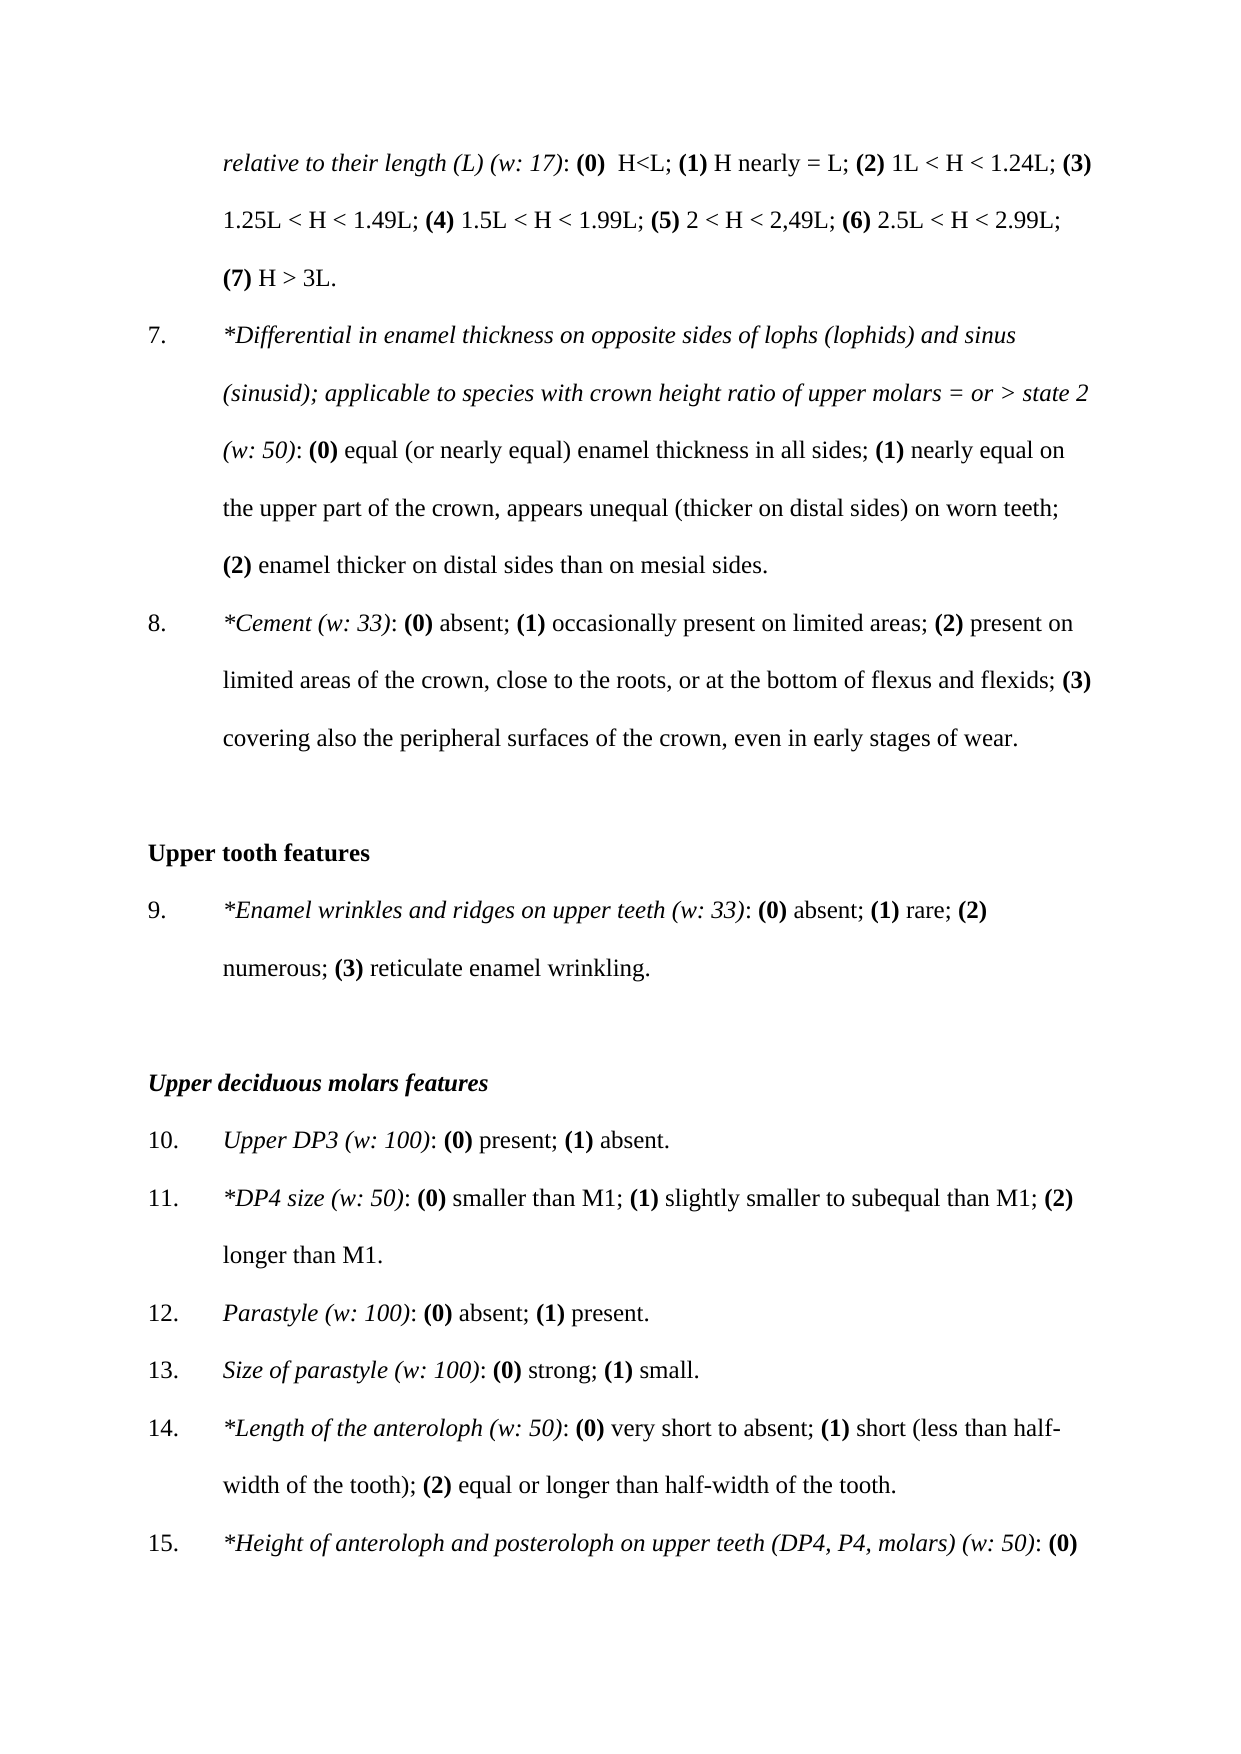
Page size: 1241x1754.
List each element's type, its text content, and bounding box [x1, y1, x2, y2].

text 13. Size of parastyle (w: 100): (0) strong; (1) small. [148, 1355, 1093, 1384]
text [148, 148, 1093, 291]
text 7. *Differential in enamel thickness on opposite sides of lophs (lophids) and sinus (sinusid); applicable to species with crown height ratio of upper molars = or > state 2 (w: 50): (0) equal (or nearly equal) enamel thickness in all sides; (1) nearly equal on the upper part of the crown, appears unequal (thicker on distal sides) on worn teeth; (2) enamel thicker on distal sides than on mesial sides. [148, 320, 1093, 579]
text 12. Parastyle (w: 100): (0) absent; (1) present. [148, 1298, 1093, 1326]
text 10. Upper DP3 (w: 100): (0) present; (1) absent. [148, 1125, 1093, 1154]
text 14. *Length of the anteroloph (w: 50): (0) very short to absent; (1) short (less than half-width of the tooth); (2) equal or longer than half-width of the tooth. [148, 1413, 1093, 1499]
text 9. *Enamel wrinkles and ridges on upper teeth (w: 33): (0) absent; (1) rare; (2) numerous; (3) reticulate enamel wrinkling. [148, 895, 1093, 981]
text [148, 1528, 1093, 1556]
text Upper tooth features [148, 838, 1093, 866]
text Upper deciduous molars features [148, 1068, 1093, 1096]
text 8. *Cement (w: 33): (0) absent; (1) occasionally present on limited areas; (2) present on limited areas of the crown, close to the roots, or at the bottom of flexus and flexids; (3) covering also the peripheral surfaces of the crown, even in early stages of wear. [148, 608, 1093, 751]
text 11. *DP4 size (w: 50): (0) smaller than M1; (1) slightly smaller to subequal than M1; (2) longer than M1. [148, 1183, 1093, 1269]
